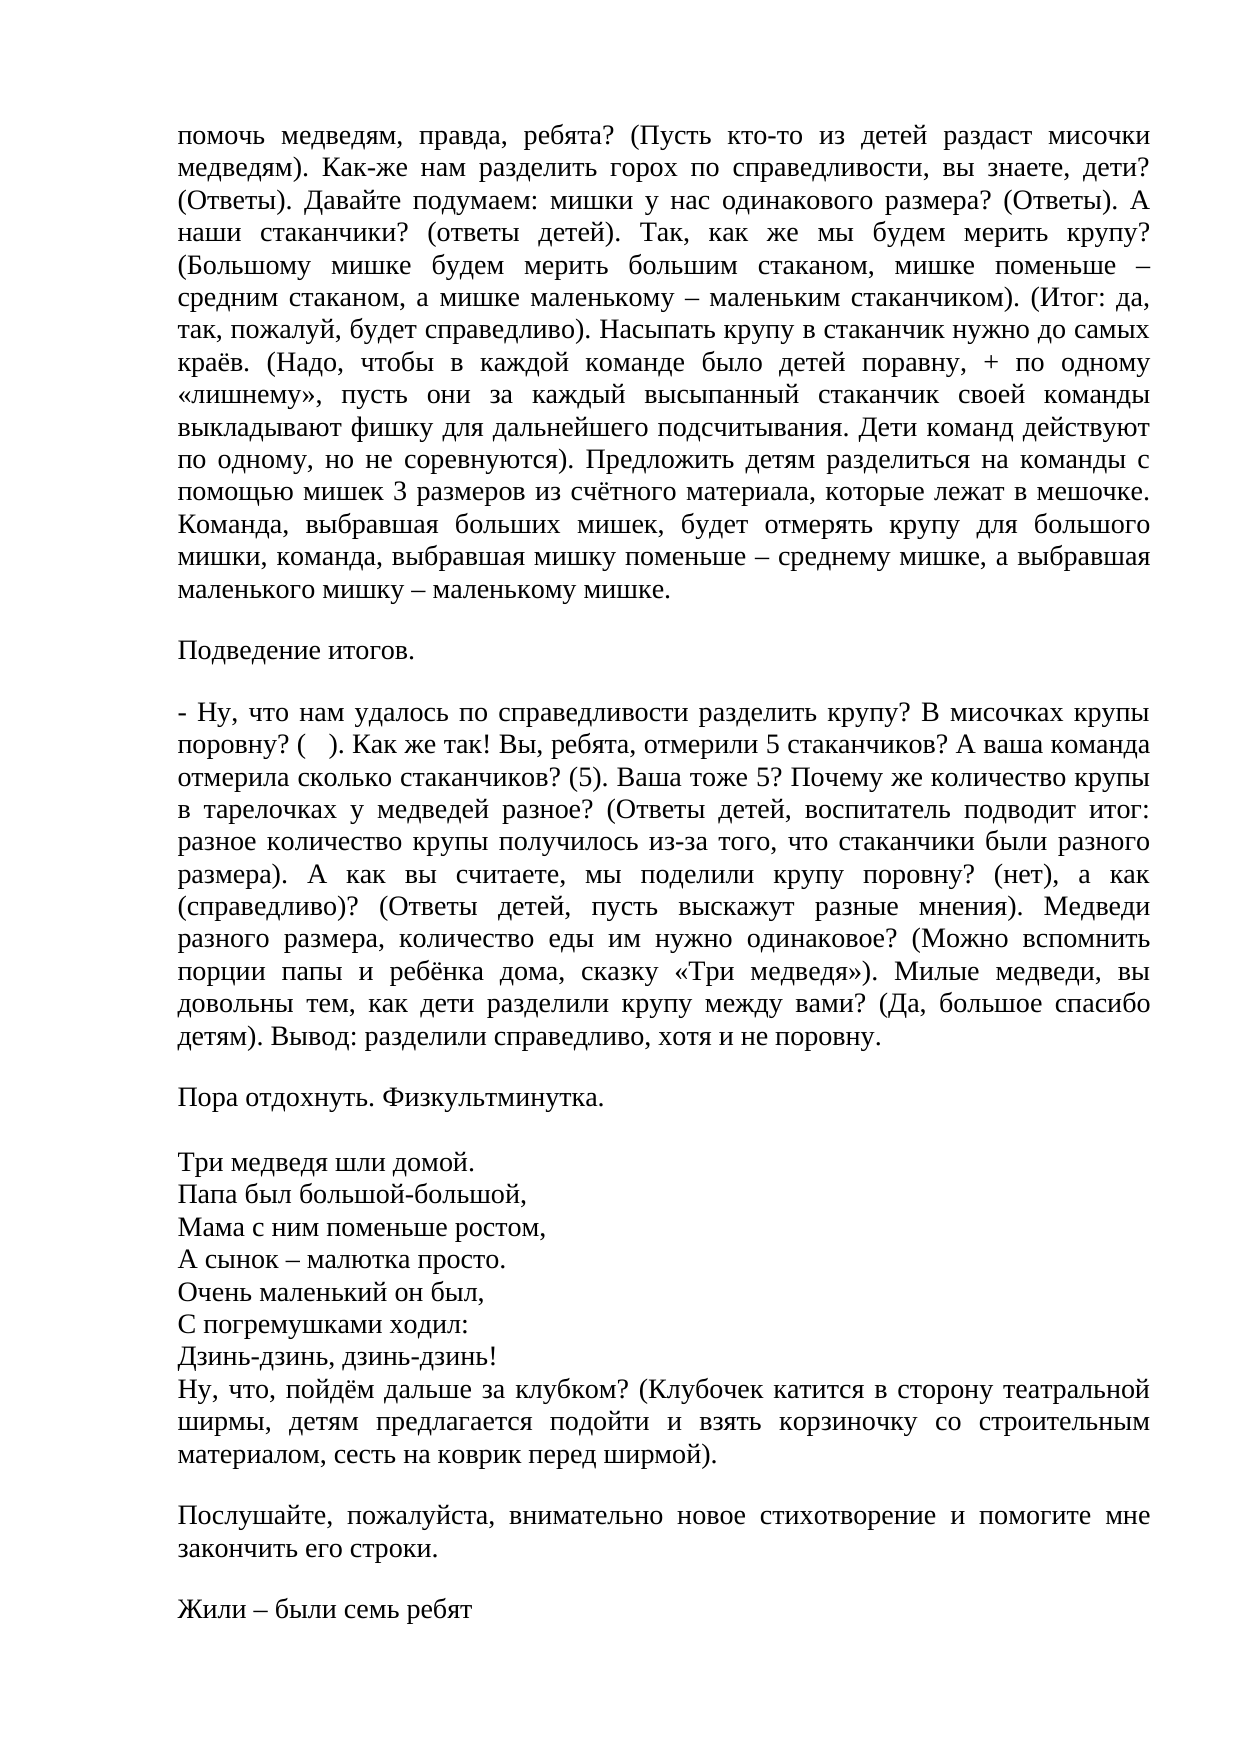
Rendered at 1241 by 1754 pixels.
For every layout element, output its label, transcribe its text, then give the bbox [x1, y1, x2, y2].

text Послушайте, пожалуйста, внимательно новое стихотворение и помогите мне закончить его строки. [177, 1498, 1152, 1563]
text Жили – были семь ребят [177, 1592, 1152, 1624]
text Очень маленький он был, [177, 1275, 1152, 1307]
text Пора отдохнуть. Физкультминутка. [177, 1080, 1152, 1113]
text А сынок – малютка просто. [177, 1242, 1152, 1275]
text Дзинь-дзинь, дзинь-дзинь! [177, 1339, 1152, 1372]
text Ну, что, пойдём дальше за клубком? (Клубочек катится в сторону театральной ширмы, детям предлагается подойти и взять корзиночку со строительным материалом, сесть на коврик перед ширмой). [177, 1372, 1152, 1469]
text Три медведя шли домой. [177, 1145, 1152, 1177]
text С погремушками ходил: [177, 1307, 1152, 1339]
text Подведение итогов. [177, 633, 1152, 666]
text Мама с ним поменьше ростом, [177, 1210, 1152, 1242]
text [177, 118, 1152, 604]
text - Ну, что нам удалось по справедливости разделить крупу? В мисочках крупы поровну? ( ). Как же так! Вы, ребята, отмерили 5 стаканчиков? А ваша команда отмерила сколько стаканчиков? (5). Ваша тоже 5? Почему же количество крупы в тарелочках у медведей разное? (Ответы детей, воспитатель подводит итог: разное количество крупы получилось из-за того, что стаканчики были разного размера). А как вы считаете, мы поделили крупу поровну? (нет), а как (справедливо)? (Ответы детей, пусть выскажут разные мнения). Медведи разного размера, количество еды им нужно одинаковое? (Можно вспомнить порции папы и ребёнка дома, сказку «Три медведя»). Милые медведи, вы довольны тем, как дети разделили крупу между вами? (Да, большое спасибо детям). Вывод: разделили справедливо, хотя и не поровну. [177, 695, 1152, 1051]
text Папа был большой-большой, [177, 1177, 1152, 1210]
